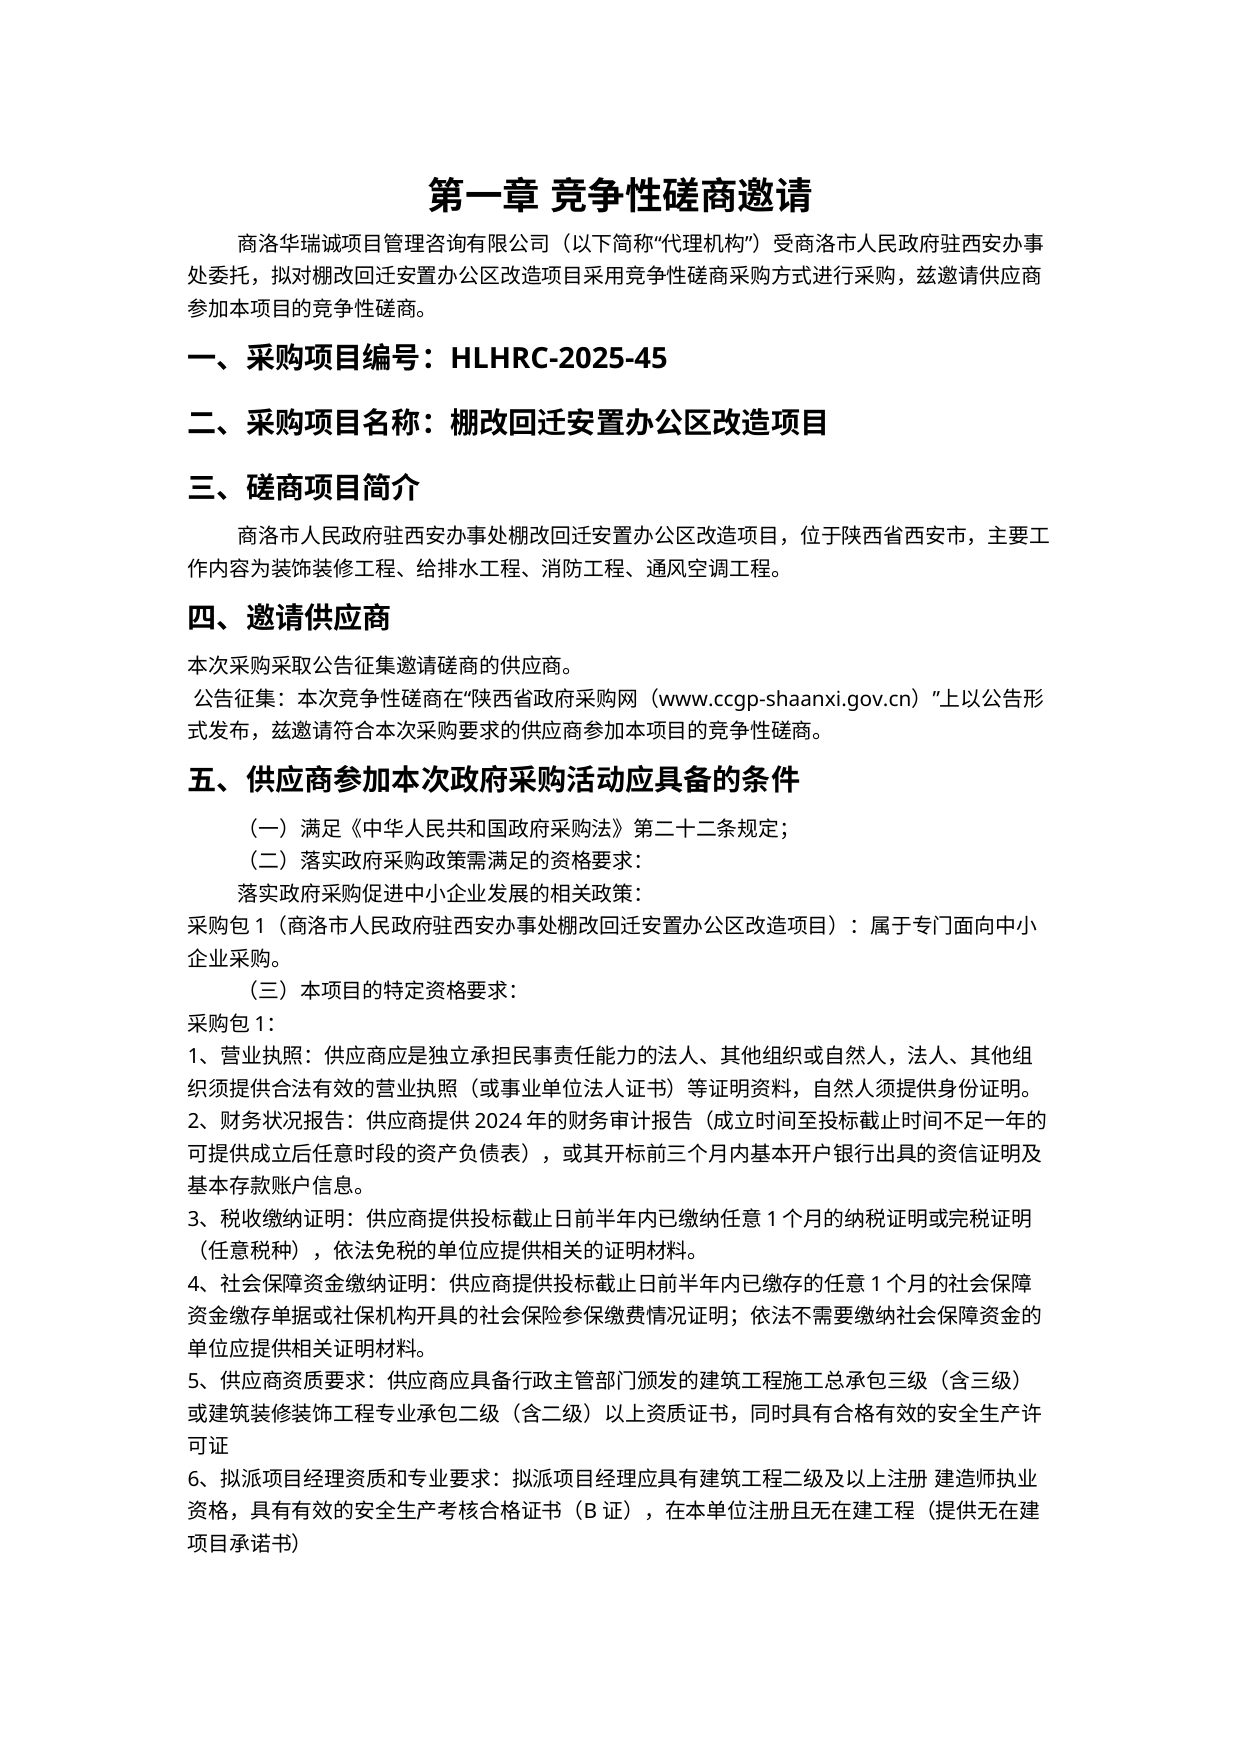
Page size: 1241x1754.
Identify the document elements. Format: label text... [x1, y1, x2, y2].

text 第一章 竞争性磋商邀请 [187, 162, 1053, 227]
text （三）本项目的特定资格要求： [187, 974, 1053, 1007]
text 6、拟派项目经理资质和专业要求：拟派项目经理应具有建筑工程二级及以上注册 建造师执业资格，具有有效的安全生产考核合格证书（B 证），在本单位注册且无在建工程（提供无在建项目承诺书） [187, 1462, 1053, 1559]
text 采购包1： [187, 1007, 1053, 1039]
text 五、供应商参加本次政府采购活动应具备的条件 [187, 747, 1053, 812]
text 二、采购项目名称：棚改回迁安置办公区改造项目 [187, 389, 1053, 454]
text 2、财务状况报告：供应商提供2024年的财务审计报告（成立时间至投标截止时间不足一年的可提供成立后任意时段的资产负债表），或其开标前三个月内基本开户银行出具的资信证明及基本存款账户信息。 [187, 1104, 1053, 1202]
text 商洛市人民政府驻西安办事处棚改回迁安置办公区改造项目，位于陕西省西安市，主要工作内容为装饰装修工程、给排水工程、消防工程、通风空调工程。 [187, 519, 1053, 584]
text 4、社会保障资金缴纳证明：供应商提供投标截止日前半年内已缴存的任意1个月的社会保障资金缴存单据或社保机构开具的社会保险参保缴费情况证明；依法不需要缴纳社会保障资金的单位应提供相关证明材料。 [187, 1267, 1053, 1364]
text （一）满足《中华人民共和国政府采购法》第二十二条规定； [187, 812, 1053, 844]
text （二）落实政府采购政策需满足的资格要求： [187, 844, 1053, 877]
text 1、营业执照：供应商应是独立承担民事责任能力的法人、其他组织或自然人，法人、其他组织须提供合法有效的营业执照（或事业单位法人证书）等证明资料，自然人须提供身份证明。 [187, 1039, 1053, 1104]
text 公告征集：本次竞争性磋商在“陕西省政府采购网（www.ccgp-shaanxi.gov.cn）”上以公告形式发布，兹邀请符合本次采购要求的供应商参加本项目的竞争性磋商。 [187, 682, 1053, 747]
text 本次采购采取公告征集邀请磋商的供应商。 [187, 649, 1053, 682]
text 商洛华瑞诚项目管理咨询有限公司（以下简称“代理机构”）受商洛市人民政府驻西安办事处委托，拟对棚改回迁安置办公区改造项目采用竞争性磋商采购方式进行采购，兹邀请供应商参加本项目的竞争性磋商。 [187, 227, 1053, 324]
text 落实政府采购促进中小企业发展的相关政策： [187, 877, 1053, 909]
text 采购包1（商洛市人民政府驻西安办事处棚改回迁安置办公区改造项目）：属于专门面向中小企业采购。 [187, 909, 1053, 974]
text 5、供应商资质要求：供应商应具备行政主管部门颁发的建筑工程施工总承包三级（含三级）或建筑装修装饰工程专业承包二级（含二级）以上资质证书，同时具有合格有效的安全生产许可证 [187, 1364, 1053, 1462]
text 3、税收缴纳证明：供应商提供投标截止日前半年内已缴纳任意1个月的纳税证明或完税证明（任意税种），依法免税的单位应提供相关的证明材料。 [187, 1202, 1053, 1267]
text 四、邀请供应商 [187, 584, 1053, 649]
text 三、磋商项目简介 [187, 454, 1053, 519]
text 一、采购项目编号：HLHRC-2025-45 [187, 324, 1053, 389]
